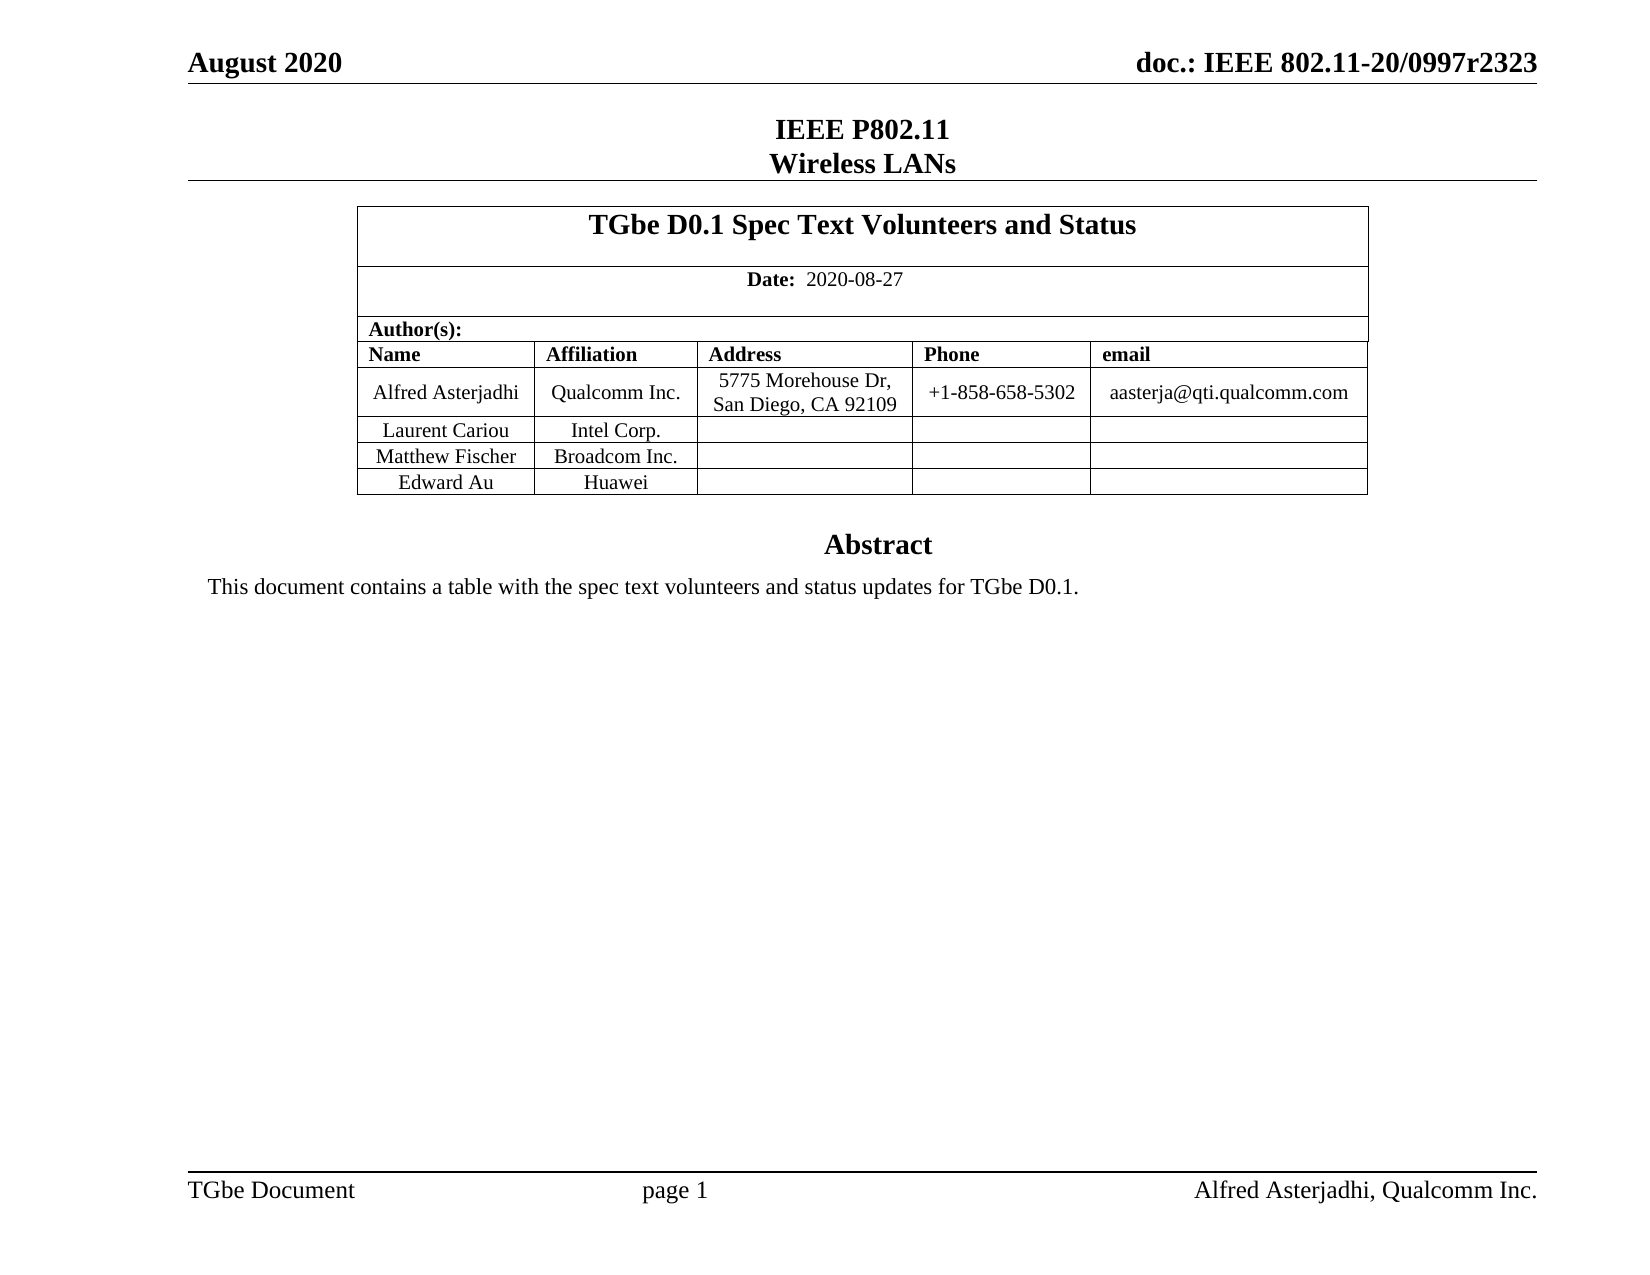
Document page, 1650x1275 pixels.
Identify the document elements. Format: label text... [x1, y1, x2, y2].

table_header TGbe D0.1 Spec Text Volunteers and Status [358, 207, 1368, 266]
table_cell [698, 443, 912, 468]
table_cell email [1091, 342, 1367, 367]
table_cell Address [698, 342, 912, 367]
table_cell Huawei [535, 469, 697, 494]
table_cell 5775 Morehouse Dr, San Diego, CA 92109 [698, 368, 912, 416]
table_cell [1091, 469, 1367, 494]
table_cell [913, 443, 1090, 468]
table_cell [1091, 417, 1367, 442]
table_cell Laurent Cariou [358, 417, 534, 442]
table_cell Matthew Fischer [358, 443, 534, 468]
table_cell Name [358, 342, 534, 367]
table_cell Alfred Asterjadhi [358, 368, 534, 416]
table_cell [698, 469, 912, 494]
table_cell Author(s): [358, 317, 1368, 341]
table_cell [698, 417, 912, 442]
table_cell Intel Corp. [535, 417, 697, 442]
table_cell aasterja@qti.qualcomm.com [1091, 368, 1367, 416]
table_cell Qualcomm Inc. [535, 368, 697, 416]
table_cell Edward Au [358, 469, 534, 494]
table_cell [913, 469, 1090, 494]
table_cell +1-858-658-5302 [913, 368, 1090, 416]
table_cell Affiliation [535, 342, 697, 367]
table_cell [1091, 443, 1367, 468]
text IEEE P802.11 Wireless LANs [187, 112, 1537, 181]
table_cell Broadcom Inc. [535, 443, 697, 468]
table_cell Date: 2020-08-27 [358, 267, 1368, 316]
table_cell [913, 417, 1090, 442]
table_cell Phone [913, 342, 1090, 367]
